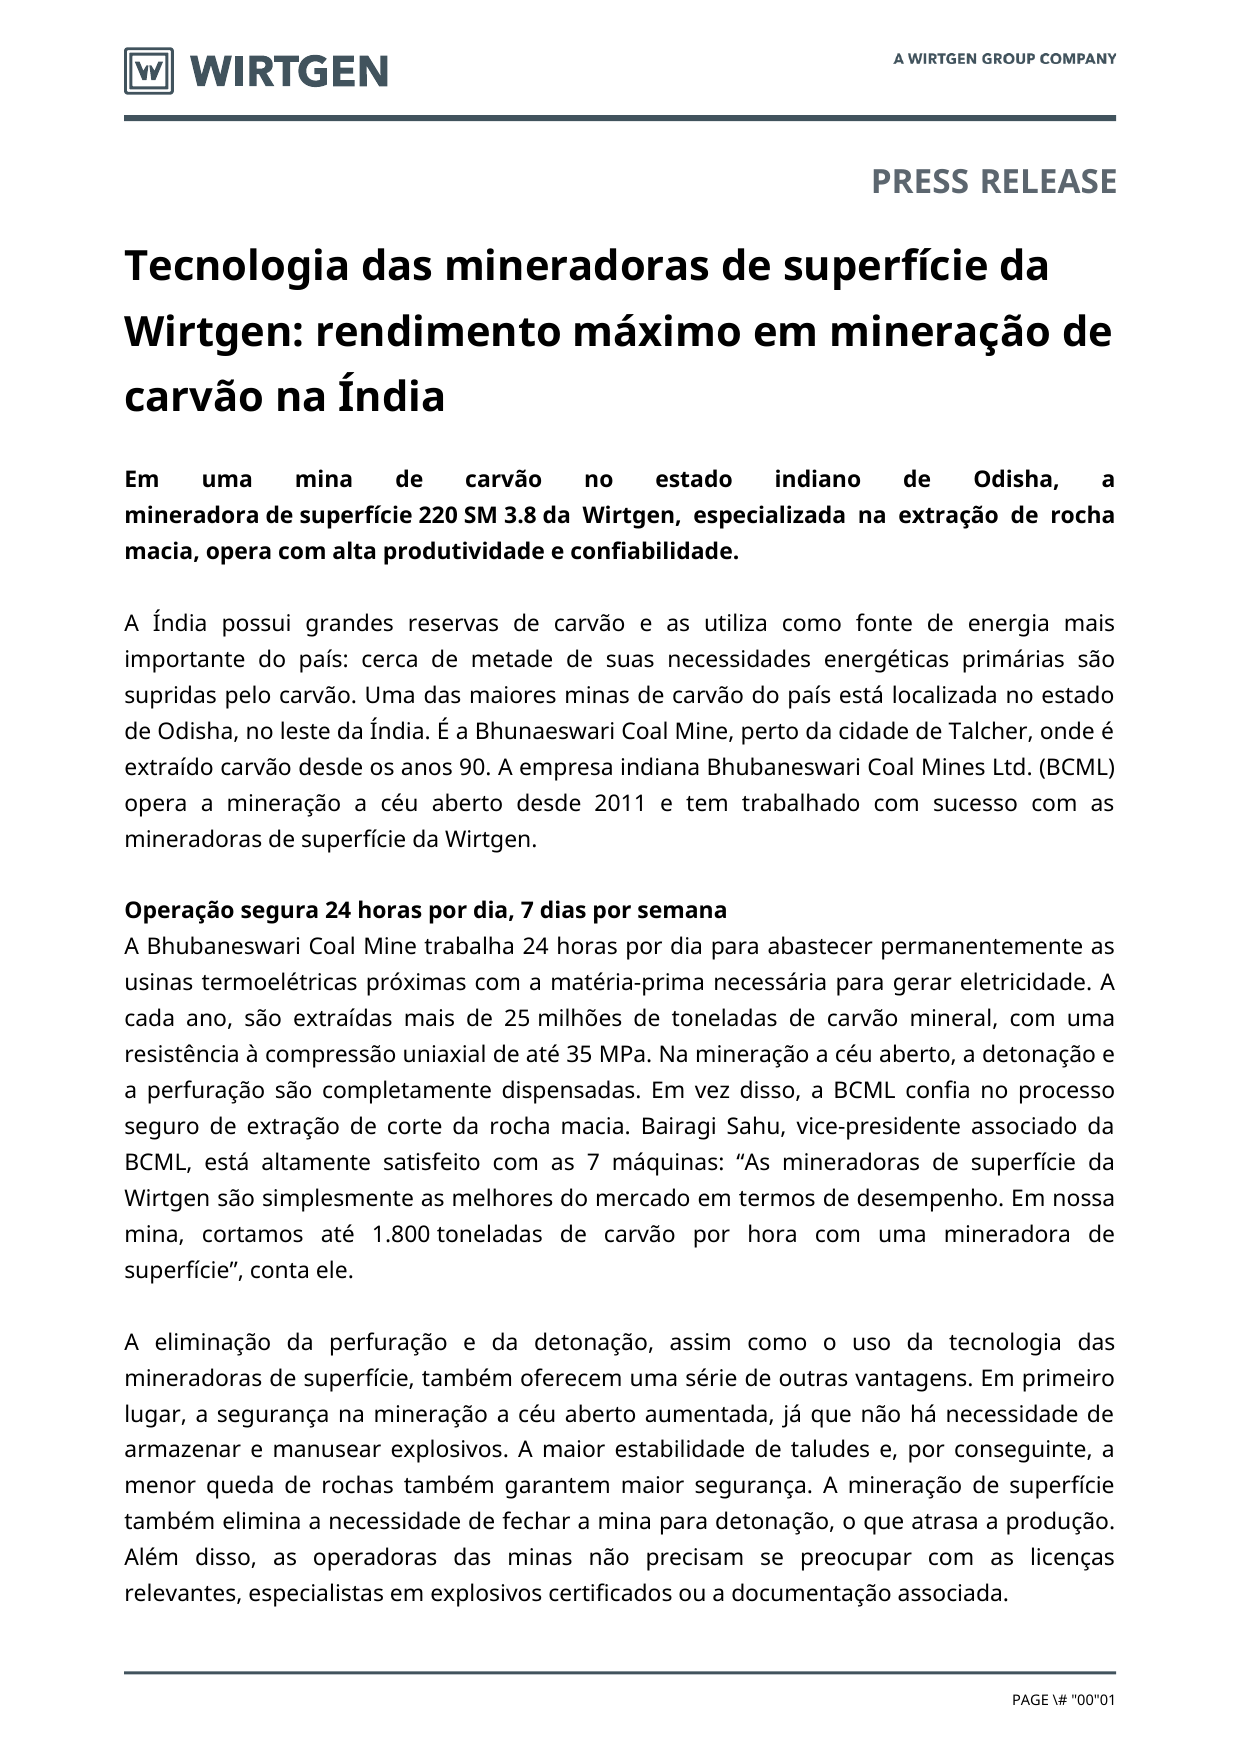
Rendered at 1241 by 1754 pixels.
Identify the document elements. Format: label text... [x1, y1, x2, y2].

text Em uma mina de carvão no estado indiano de Odisha, a mineradora de superfície 220 SM 3.8 da Wirtgen, especializada na extração de rocha macia, opera com alta produtividade e confiabilidade. [124, 463, 1116, 566]
subtitle Tecnologia das mineradoras de superfície da Wirtgen: rendimento máximo em mineração de carvão na Índia [124, 236, 1116, 423]
text A eliminação da perfuração e da detonação, assim como o uso da tecnologia das mineradoras de superfície, também oferecem uma série de outras vantagens. Em primeiro lugar, a segurança na mineração a céu aberto aumentada, já que não há necessidade de armazenar e manusear explosivos. A maior estabilidade de taludes e, por conseguinte, a menor queda de rochas também garantem maior segurança. A mineração de superfície também elimina a necessidade de fechar a mina para detonação, o que atrasa a produção. Além disso, as operadoras das minas não precisam se preocupar com as licenças relevantes, especialistas em explosivos certificados ou a documentação associada. [124, 1326, 1116, 1608]
text A Bhubaneswari Coal Mine trabalha 24 horas por dia para abastecer permanentemente as usinas termoelétricas próximas com a matéria-prima necessária para gerar eletricidade. A cada ano, são extraídas mais de 25 milhões de toneladas de carvão mineral, com uma resistência à compressão uniaxial de até 35 MPa. Na mineração a céu aberto, a detonação e a perfuração são completamente dispensadas. Em vez disso, a BCML confia no processo seguro de extração de corte da rocha macia. Bairagi Sahu, vice-presidente associado da BCML, está altamente satisfeito com as 7 máquinas: “As mineradoras de superfície da Wirtgen são simplesmente as melhores do mercado em termos de desempenho. Em nossa mina, cortamos até 1.800 toneladas de carvão por hora com uma mineradora de superfície”, conta ele. [124, 930, 1116, 1285]
text A Índia possui grandes reservas de carvão e as utiliza como fonte de energia mais importante do país: cerca de metade de suas necessidades energéticas primárias são supridas pelo carvão. Uma das maiores minas de carvão do país está localizada no estado de Odisha, no leste da Índia. É a Bhunaeswari Coal Mine, perto da cidade de Talcher, onde é extraído carvão desde os anos 90. A empresa indiana Bhubaneswari Coal Mines Ltd. (BCML) opera a mineração a céu aberto desde 2011 e tem trabalhado com sucesso com as mineradoras de superfície da Wirtgen. [124, 607, 1116, 854]
picture [893, 53, 1117, 64]
text Operação segura 24 horas por dia, 7 dias por semana [124, 894, 1116, 926]
